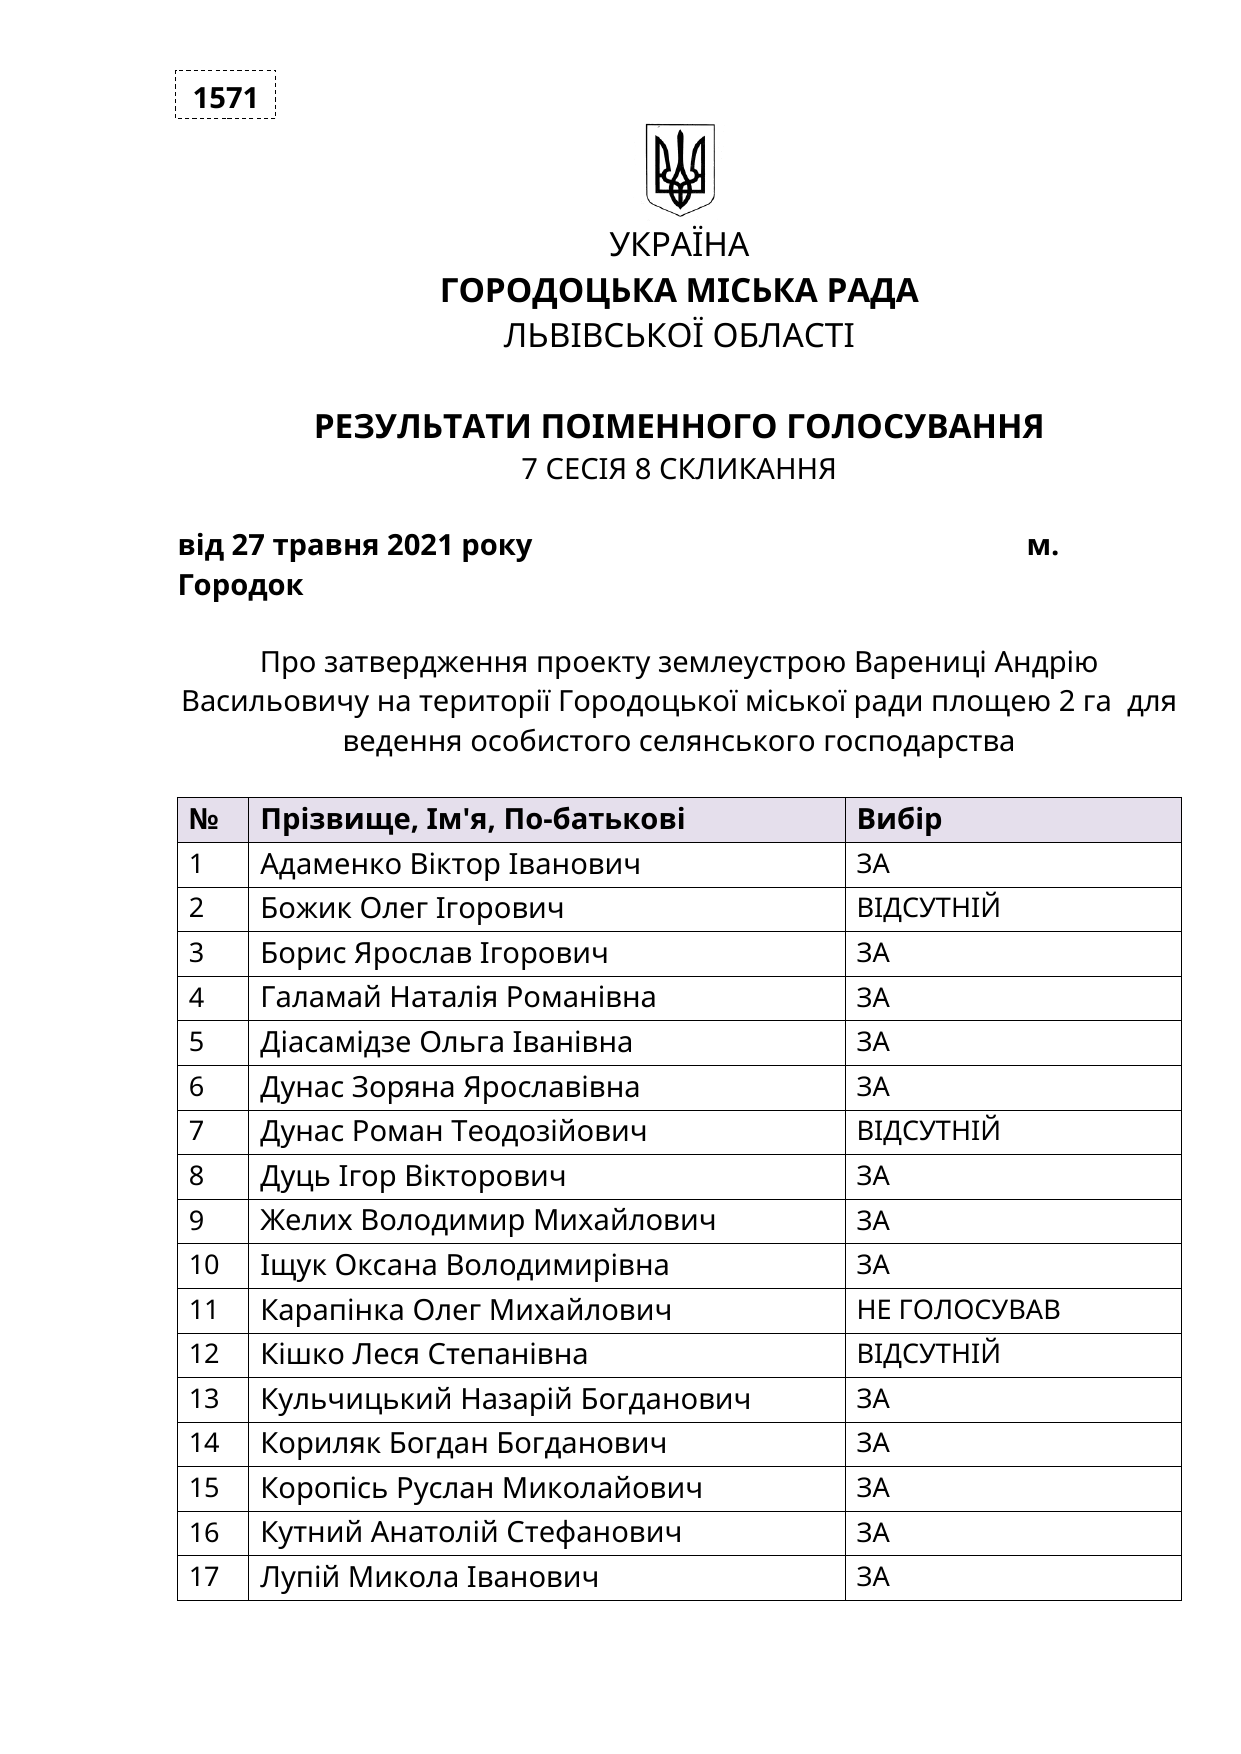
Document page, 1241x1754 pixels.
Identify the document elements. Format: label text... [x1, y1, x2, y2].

table_cell Іщук Оксана Володимирівна [249, 1244, 845, 1288]
table_cell 5 [178, 1021, 248, 1065]
table_cell ЗА [846, 1423, 1181, 1466]
table_cell Желих Володимир Михайлович [249, 1200, 845, 1243]
text РЕЗУЛЬТАТИ ПОІМЕННОГО ГОЛОСУВАННЯ [177, 403, 1181, 448]
text УКРАЇНА [177, 221, 1181, 266]
table_cell Лупій Микола Іванович [249, 1556, 845, 1600]
table_cell 17 [178, 1556, 248, 1600]
text 7 СЕСІЯ 8 СКЛИКАННЯ [177, 448, 1181, 488]
table_cell 6 [178, 1066, 248, 1109]
table_cell 15 [178, 1467, 248, 1511]
text ЛЬВІВСЬКОЇ ОБЛАСТІ [177, 312, 1181, 357]
table_cell Дуць Ігор Вікторович [249, 1155, 845, 1199]
table_cell Коропісь Руслан Миколайович [249, 1467, 845, 1511]
table_cell 2 [178, 888, 248, 931]
table_cell Кульчицький Назарій Богданович [249, 1378, 845, 1422]
table_cell ЗА [846, 843, 1181, 887]
table_cell 10 [178, 1244, 248, 1288]
table_cell Борис Ярослав Ігорович [249, 932, 845, 976]
table_cell 7 [178, 1111, 248, 1154]
table_cell ЗА [846, 1066, 1181, 1109]
table_cell ЗА [846, 1512, 1181, 1555]
table_cell Кутний Анатолій Стефанович [249, 1512, 845, 1555]
table_cell 14 [178, 1423, 248, 1466]
table_header Вибір [846, 798, 1181, 842]
table_cell 16 [178, 1512, 248, 1555]
table_cell ЗА [846, 977, 1181, 1020]
table_cell Галамай Наталія Романівна [249, 977, 845, 1020]
table_cell Дунас Зоряна Ярославівна [249, 1066, 845, 1109]
table_cell 11 [178, 1289, 248, 1332]
table_cell 3 [178, 932, 248, 976]
table_cell ЗА [846, 1021, 1181, 1065]
text від 27 травня 2021 року м. Городок [177, 525, 1181, 604]
table_cell Адаменко Віктор Іванович [249, 843, 845, 887]
text Про затвердження проекту землеустрою Варениці Андрію Васильовичу на території Городоцької міської ради площею 2 га для ведення особистого селянського господарства [177, 641, 1181, 760]
table_cell Божик Олег Ігорович [249, 888, 845, 931]
table_cell ЗА [846, 932, 1181, 976]
table_cell ВІДСУТНІЙ [846, 1111, 1181, 1154]
table_cell 12 [178, 1334, 248, 1377]
table_header Прізвище, Ім'я, По-батькові [249, 798, 845, 842]
picture [633, 118, 726, 221]
table_cell ВІДСУТНІЙ [846, 1334, 1181, 1377]
table_cell ВІДСУТНІЙ [846, 888, 1181, 931]
table_cell ЗА [846, 1200, 1181, 1243]
table_cell НЕ ГОЛОСУВАВ [846, 1289, 1181, 1332]
table_cell ЗА [846, 1378, 1181, 1422]
table_cell 8 [178, 1155, 248, 1199]
table_cell Карапінка Олег Михайлович [249, 1289, 845, 1332]
table_cell Діасамідзе Ольга Іванівна [249, 1021, 845, 1065]
table_cell 4 [178, 977, 248, 1020]
table_cell 13 [178, 1378, 248, 1422]
table_header № [178, 798, 248, 842]
table_cell Дунас Роман Теодозійович [249, 1111, 845, 1154]
table_cell ЗА [846, 1467, 1181, 1511]
table_cell Кориляк Богдан Богданович [249, 1423, 845, 1466]
table_cell ЗА [846, 1556, 1181, 1600]
table_cell Кішко Леся Степанівна [249, 1334, 845, 1377]
table_cell 1 [178, 843, 248, 887]
table_cell ЗА [846, 1155, 1181, 1199]
text ГОРОДОЦЬКА МІСЬКА РАДА [177, 266, 1181, 312]
table_cell ЗА [846, 1244, 1181, 1288]
table_cell 9 [178, 1200, 248, 1243]
